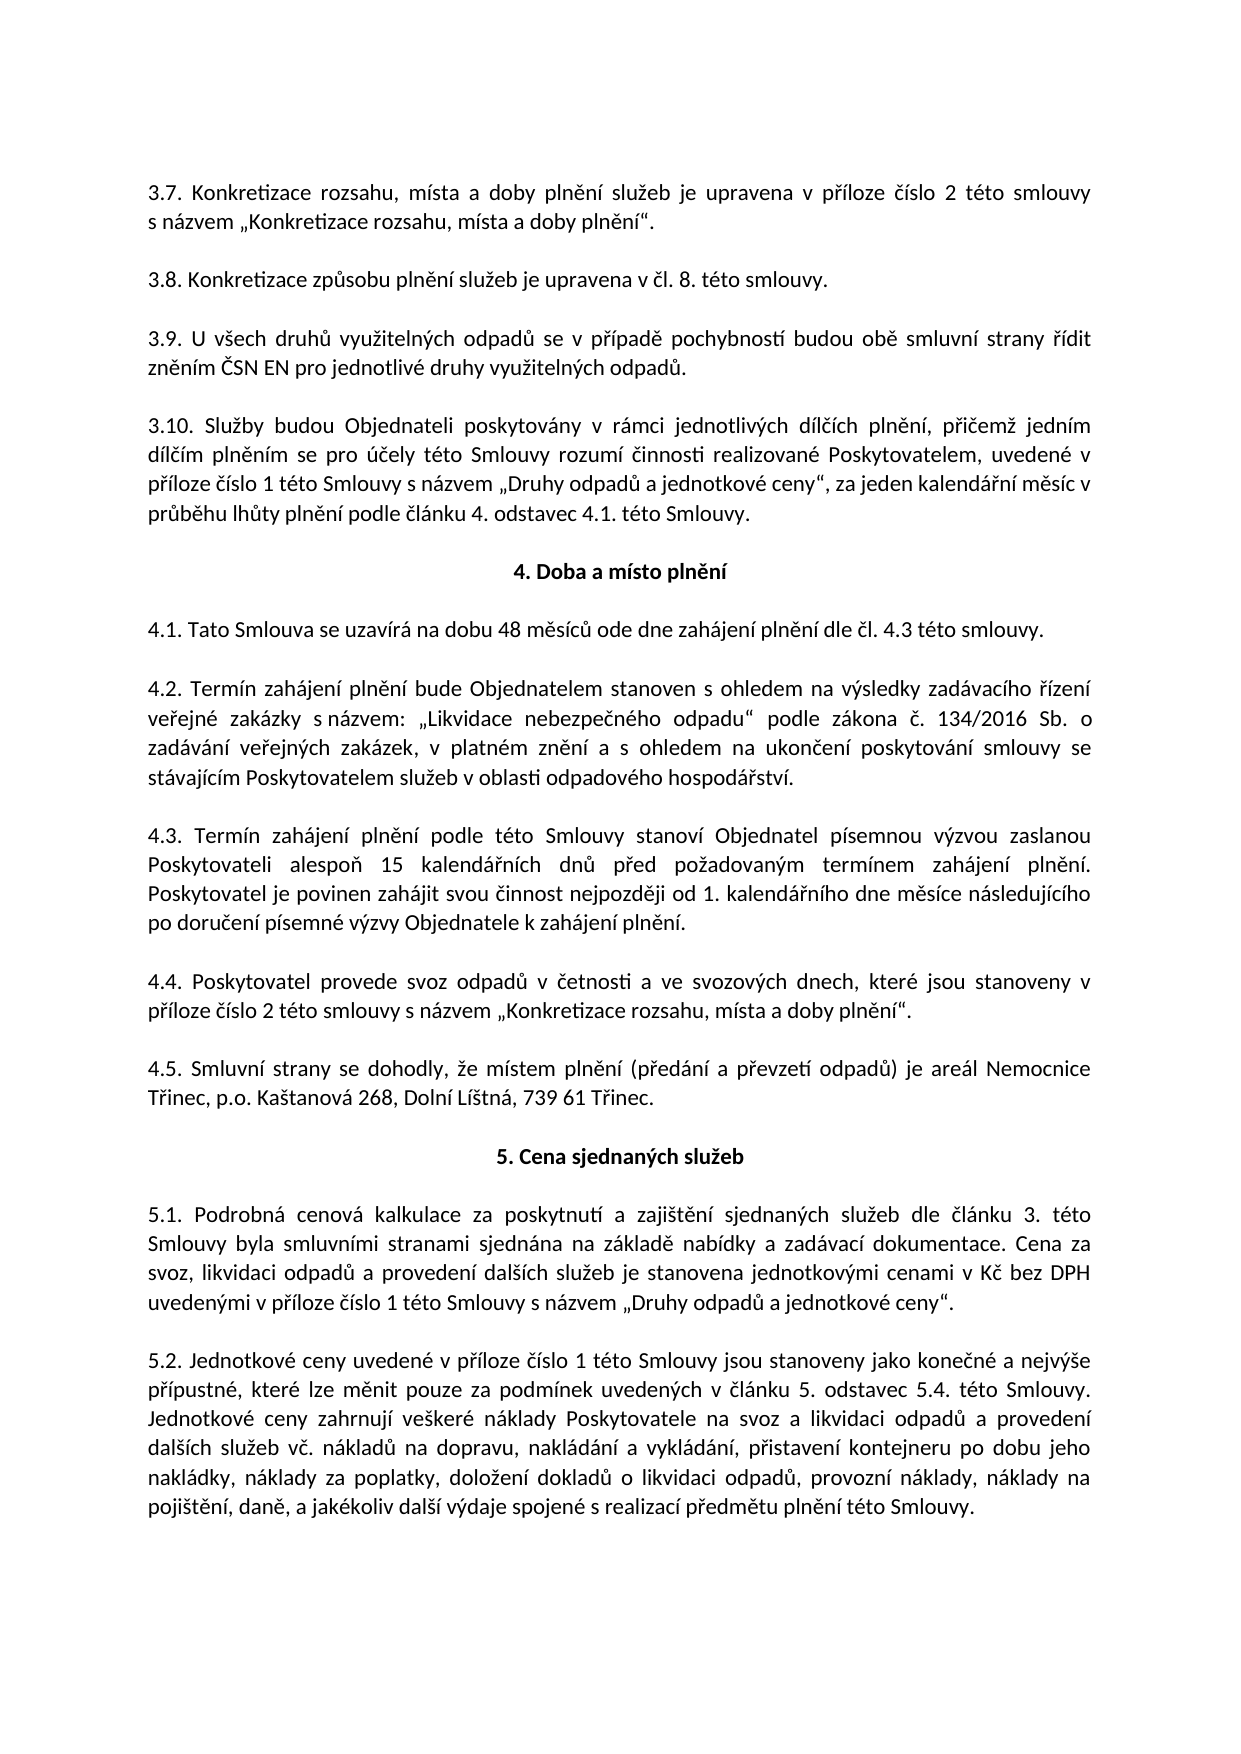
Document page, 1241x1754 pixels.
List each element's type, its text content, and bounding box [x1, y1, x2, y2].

text 5.1. Podrobná cenová kalkulace za poskytnutí a zajištění sjednaných služeb dle článku 3. této Smlouvy byla smluvními stranami sjednána na základě nabídky a zadávací dokumentace. Cena za svoz, likvidaci odpadů a provedení dalších služeb je stanovena jednotkovými cenami v Kč bez DPH uvedenými v příloze číslo 1 této Smlouvy s názvem „Druhy odpadů a jednotkové ceny“. [148, 1199, 1093, 1316]
text 4.4. Poskytovatel provede svoz odpadů v četnosti a ve svozových dnech, které jsou stanoveny v příloze číslo 2 této smlouvy s názvem „Konkretizace rozsahu, místa a doby plnění“. [148, 966, 1093, 1024]
text 5. Cena sjednaných služeb [148, 1141, 1093, 1170]
text 3.10. Služby budou Objednateli poskytovány v rámci jednotlivých dílčích plnění, přičemž jedním dílčím plněním se pro účely této Smlouvy rozumí činnosti realizované Poskytovatelem, uvedené v příloze číslo 1 této Smlouvy s názvem „Druhy odpadů a jednotkové ceny“, za jeden kalendářní měsíc v průběhu lhůty plnění podle článku 4. odstavec 4.1. této Smlouvy. [148, 410, 1093, 527]
text 5.2. Jednotkové ceny uvedené v příloze číslo 1 této Smlouvy jsou stanoveny jako konečné a nejvýše přípustné, které lze měnit pouze za podmínek uvedených v článku 5. odstavec 5.4. této Smlouvy. Jednotkové ceny zahrnují veškeré náklady Poskytovatele na svoz a likvidaci odpadů a provedení dalších služeb vč. nákladů na dopravu, nakládání a vykládání, přistavení kontejneru po dobu jeho nakládky, náklady za poplatky, doložení dokladů o likvidaci odpadů, provozní náklady, náklady na pojištění, daně, a jakékoliv další výdaje spojené s realizací předmětu plnění této Smlouvy. [148, 1345, 1093, 1520]
text 4.3. Termín zahájení plnění podle této Smlouvy stanoví Objednatel písemnou výzvou zaslanou Poskytovateli alespoň 15 kalendářních dnů před požadovaným termínem zahájení plnění. Poskytovatel je povinen zahájit svou činnost nejpozději od 1. kalendářního dne měsíce následujícího po doručení písemné výzvy Objednatele k zahájení plnění. [148, 820, 1093, 936]
text 3.7. Konkretizace rozsahu, místa a doby plnění služeb je upravena v příloze číslo 2 této smlouvy s názvem „Konkretizace rozsahu, místa a doby plnění“. [148, 177, 1093, 235]
text 4. Doba a místo plnění [148, 556, 1093, 585]
text 3.9. U všech druhů využitelných odpadů se v případě pochybností budou obě smluvní strany řídit zněním ČSN EN pro jednotlivé druhy využitelných odpadů. [148, 323, 1093, 381]
text 4.2. Termín zahájení plnění bude Objednatelem stanoven s ohledem na výsledky zadávacího řízení veřejné zakázky s názvem: „Likvidace nebezpečného odpadu“ podle zákona č. 134/2016 Sb. o zadávání veřejných zakázek, v platném znění a s ohledem na ukončení poskytování smlouvy se stávajícím Poskytovatelem služeb v oblasti odpadového hospodářství. [148, 673, 1093, 791]
text 4.5. Smluvní strany se dohodly, že místem plnění (předání a převzetí odpadů) je areál Nemocnice Třinec, p.o. Kaštanová 268, Dolní Líštná, 739 61 Třinec. [148, 1053, 1093, 1111]
text 3.8. Konkretizace způsobu plnění služeb je upravena v čl. 8. této smlouvy. [148, 264, 1093, 293]
text 4.1. Tato Smlouva se uzavírá na dobu 48 měsíců ode dne zahájení plnění dle čl. 4.3 této smlouvy. [148, 614, 1093, 643]
